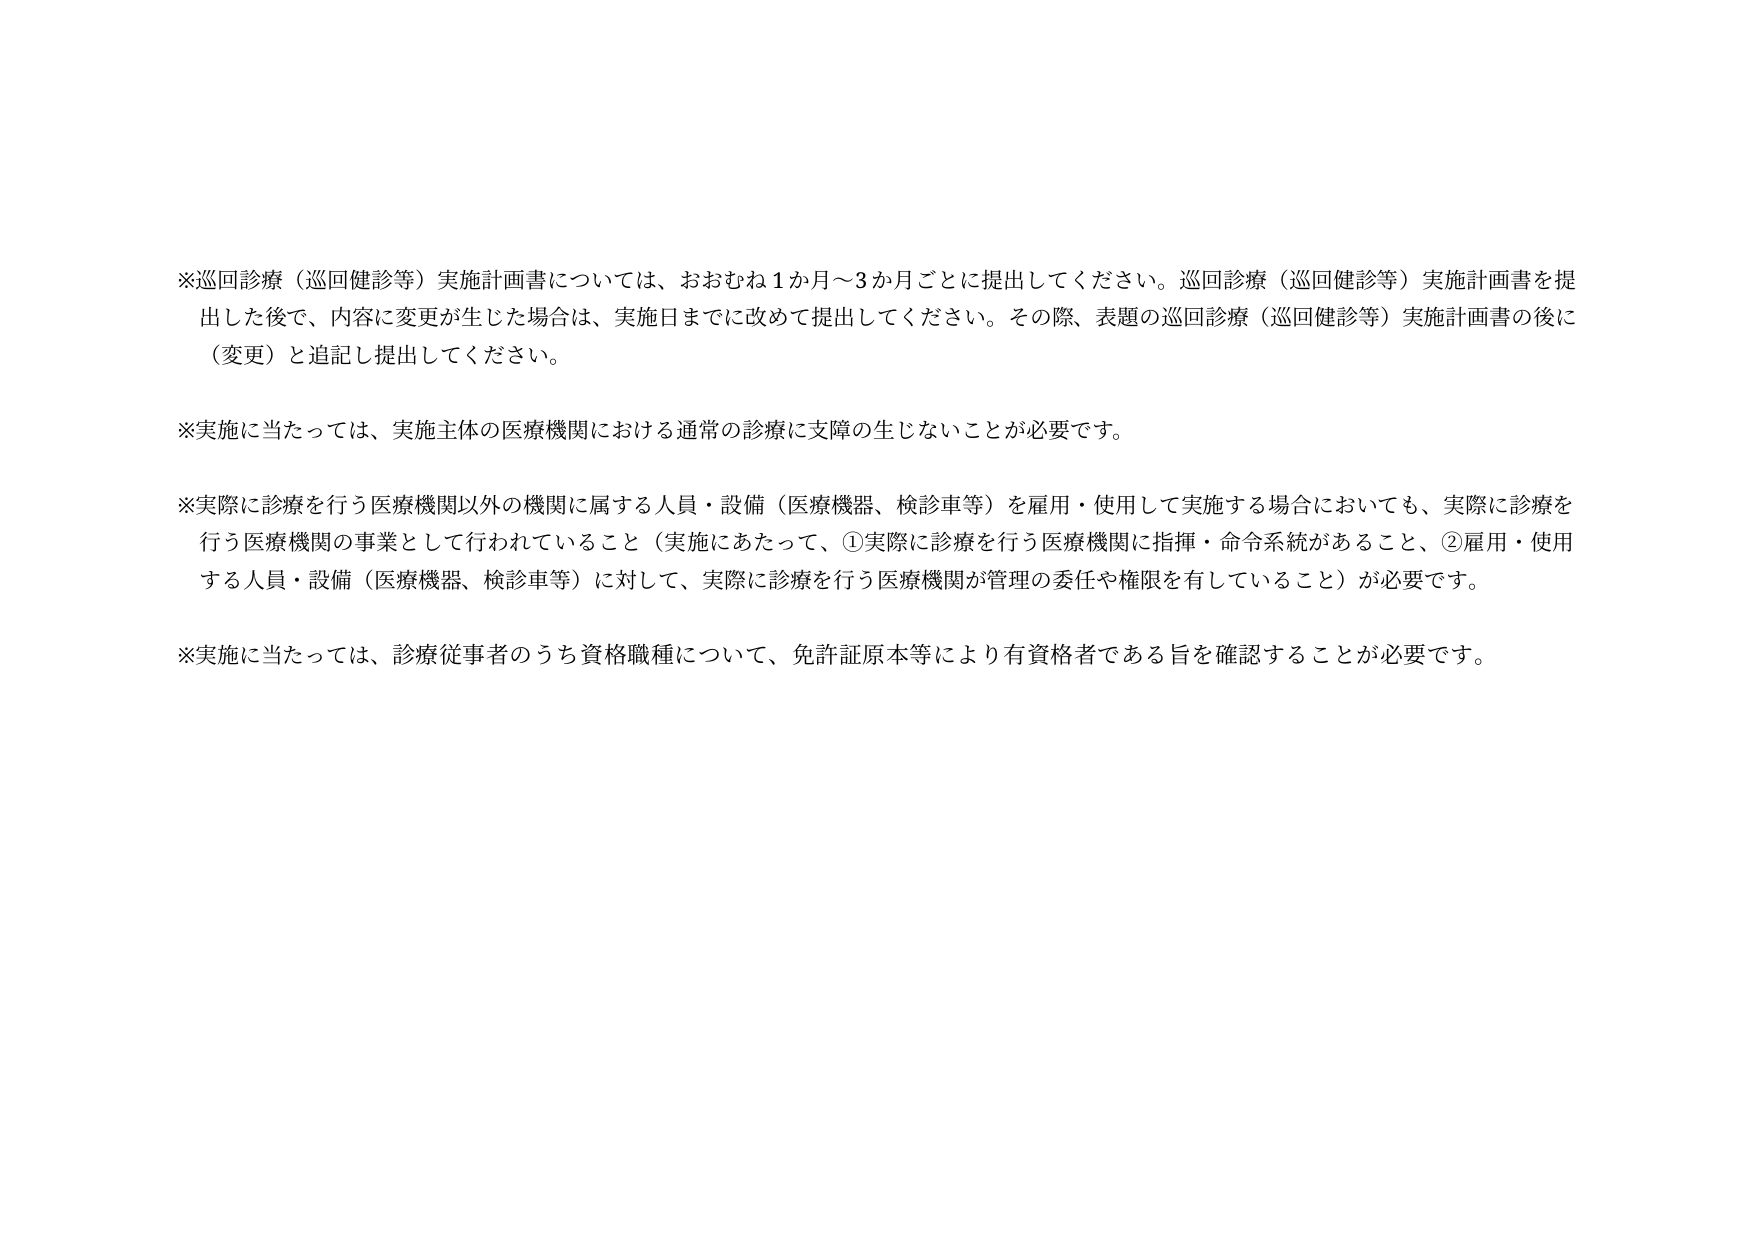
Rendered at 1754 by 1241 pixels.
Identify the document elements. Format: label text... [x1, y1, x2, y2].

text ※実施に当たっては、実施主体の医療機関における通常の診療に支障の生じないことが必要です。 [177, 410, 1577, 447]
text ※実施に当たっては、診療従事者のうち資格職種について、免許証原本等により有資格者である旨を確認することが必要です。 [177, 635, 1577, 672]
text ※巡回診療（巡回健診等）実施計画書については、おおむね1か月～3か月ごとに提出してください。巡回診療（巡回健診等）実施計画書を提出した後で、内容に変更が生じた場合は、実施日までに改めて提出してください。その際、表題の巡回診療（巡回健診等）実施計画書の後に（変更）と追記し提出してください。 [177, 260, 1577, 372]
text ※実際に診療を行う医療機関以外の機関に属する人員・設備（医療機器、検診車等）を雇用・使用して実施する場合においても、実際に診療を行う医療機関の事業として行われていること（実施にあたって、①実際に診療を行う医療機関に指揮・命令系統があること、②雇用・使用する人員・設備（医療機器、検診車等）に対して、実際に診療を行う医療機関が管理の委任や権限を有していること）が必要です。 [177, 485, 1577, 597]
